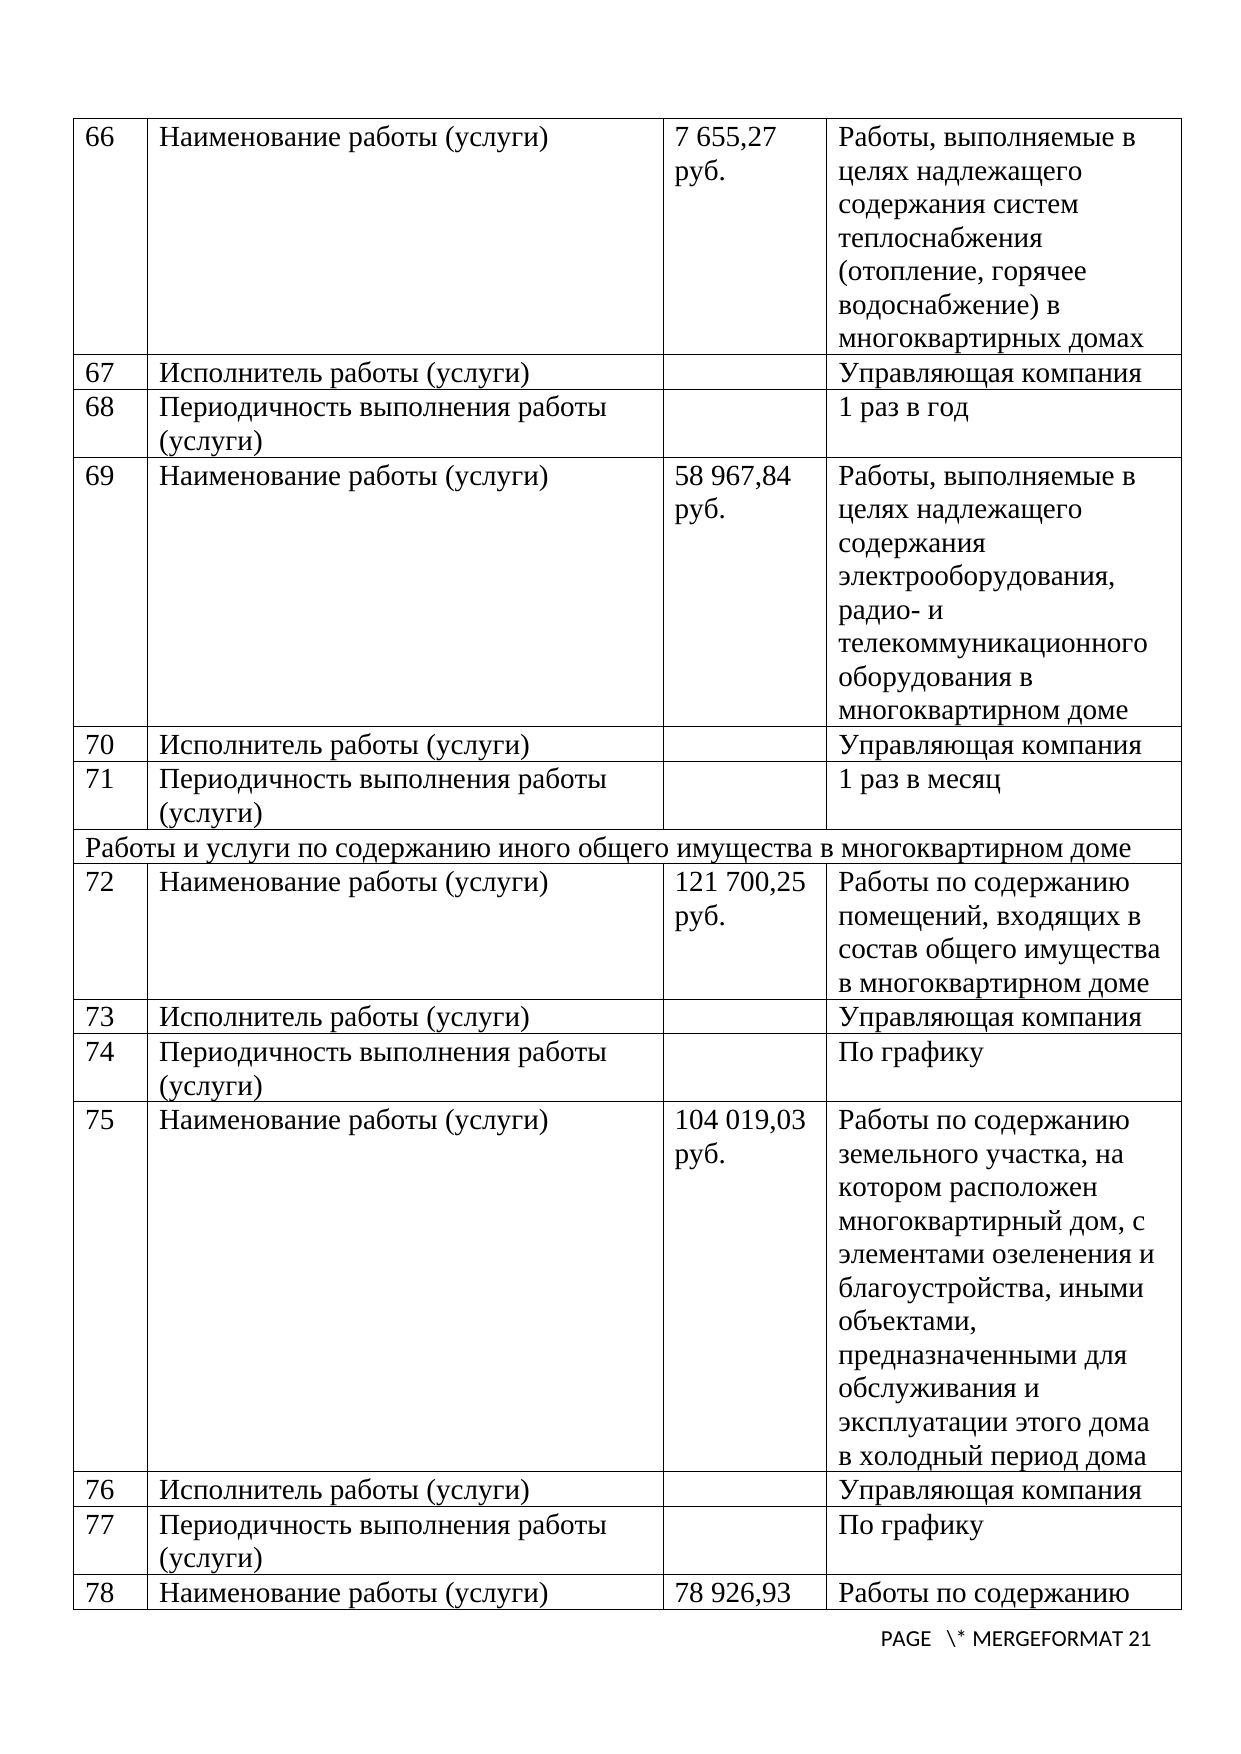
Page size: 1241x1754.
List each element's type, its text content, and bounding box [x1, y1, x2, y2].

table_cell 78 926,93 руб. [664, 1575, 826, 1608]
table_cell 78 [74, 1575, 147, 1608]
table_cell [664, 1507, 826, 1574]
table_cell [827, 1575, 1181, 1608]
table_cell 75 [74, 1102, 147, 1471]
table_cell 121 700,25 руб. [664, 864, 826, 998]
table_cell Работы и услуги по содержанию иного общего имущества в многоквартирном доме [74, 830, 1181, 863]
table_cell Наименование работы (услуги) [148, 1102, 663, 1471]
table_cell 70 [74, 727, 147, 761]
table_cell [664, 1472, 826, 1506]
table_cell Исполнитель работы (услуги) [148, 727, 663, 761]
table_cell Исполнитель работы (услуги) [148, 355, 663, 388]
table_cell 69 [74, 458, 147, 726]
table_cell 72 [74, 864, 147, 998]
table_cell [664, 1034, 826, 1101]
table_cell Управляющая компания [827, 727, 1181, 761]
table_cell Работы по содержанию помещений, входящих в состав общего имущества в многоквартирном доме [827, 864, 1181, 998]
table_cell 73 [74, 1000, 147, 1033]
table_cell Работы по содержанию земельного участка, на котором расположен многоквартирный дом, с элементами озеленения и благоустройства, иными объектами, предназначенными для обслуживания и эксплуатации этого дома в холодный период дома [827, 1102, 1181, 1471]
table_cell 1 раз в месяц [827, 762, 1181, 829]
table_cell Управляющая компания [827, 1472, 1181, 1506]
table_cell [148, 1575, 663, 1608]
table_cell Наименование работы (услуги) [148, 119, 663, 354]
table_cell 66 [74, 119, 147, 354]
table_cell [664, 762, 826, 829]
table_cell По графику [827, 1507, 1181, 1574]
table_cell 67 [74, 355, 147, 388]
table_cell Наименование работы (услуги) [148, 864, 663, 998]
table_cell Исполнитель работы (услуги) [148, 1472, 663, 1506]
table_cell Работы, выполняемые в целях надлежащего содержания электрооборудования, радио- и телекоммуникационного оборудования в многоквартирном доме [827, 458, 1181, 726]
table_cell Работы, выполняемые в целях надлежащего содержания систем теплоснабжения (отопление, горячее водоснабжение) в многоквартирных домах [827, 119, 1181, 354]
table_cell Периодичность выполнения работы (услуги) [148, 1507, 663, 1574]
table_cell Управляющая компания [827, 355, 1181, 388]
table_cell 1 раз в год [827, 390, 1181, 457]
table_cell 104 019,03 руб. [664, 1102, 826, 1471]
table_cell 71 [74, 762, 147, 829]
table_cell [664, 1000, 826, 1033]
table_cell 58 967,84 руб. [664, 458, 826, 726]
table_cell Наименование работы (услуги) [148, 458, 663, 726]
table_cell Периодичность выполнения работы (услуги) [148, 390, 663, 457]
table_cell 68 [74, 390, 147, 457]
table_cell Периодичность выполнения работы (услуги) [148, 1034, 663, 1101]
table_cell [664, 727, 826, 761]
table_cell Периодичность выполнения работы (услуги) [148, 762, 663, 829]
table_cell [664, 390, 826, 457]
table_cell [664, 355, 826, 388]
table_cell 74 [74, 1034, 147, 1101]
table_cell 77 [74, 1507, 147, 1574]
table_cell 7 655,27 руб. [664, 119, 826, 354]
table_cell 76 [74, 1472, 147, 1506]
table_cell Управляющая компания [827, 1000, 1181, 1033]
table_cell По графику [827, 1034, 1181, 1101]
table_cell Исполнитель работы (услуги) [148, 1000, 663, 1033]
